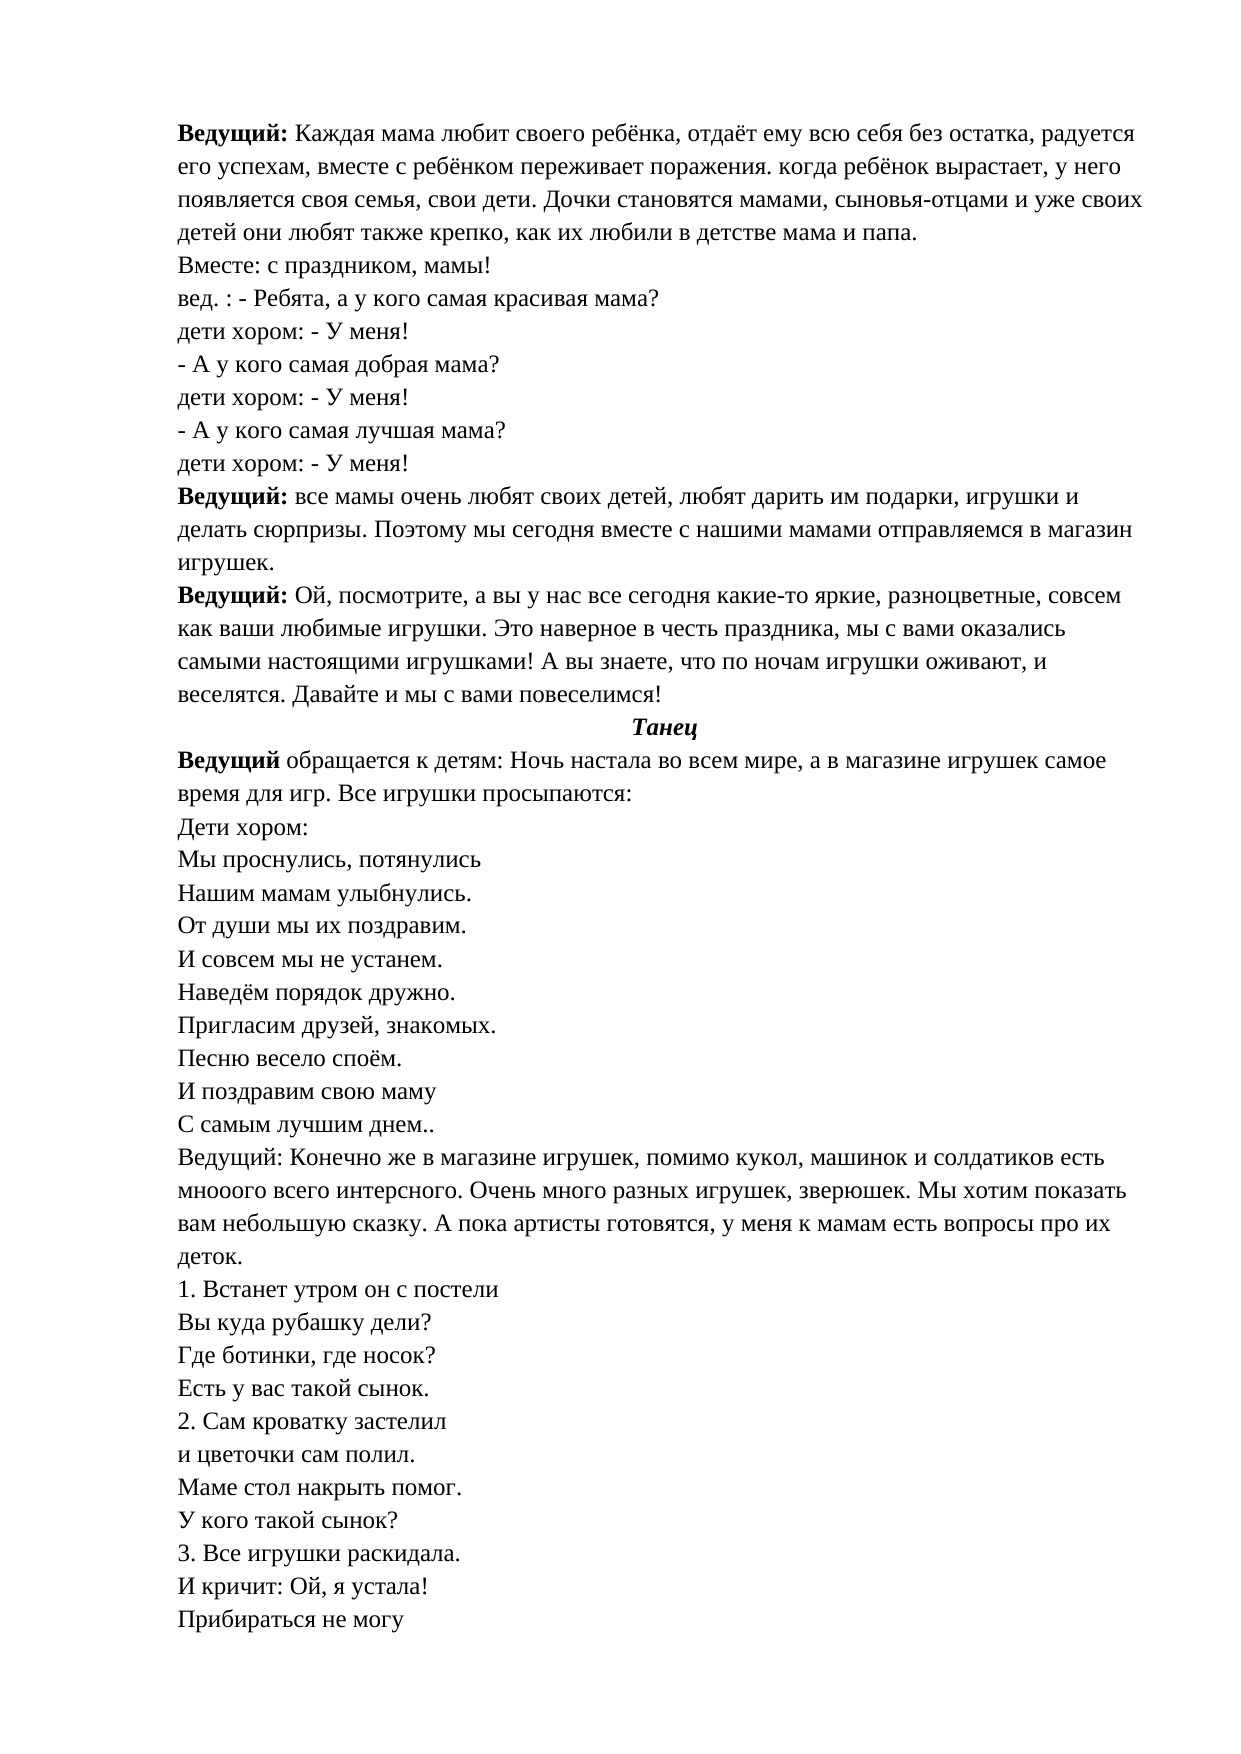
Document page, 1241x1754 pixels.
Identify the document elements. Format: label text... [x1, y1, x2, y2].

text 3. Все игрушки раскидала. [177, 1538, 1152, 1567]
text дети хором: - У меня! [177, 382, 1152, 411]
text С самым лучшим днем.. [177, 1109, 1152, 1137]
text Нашим мамам улыбнулись. [177, 878, 1152, 906]
text От души мы их поздравим. [177, 911, 1152, 939]
text 1. Встанет утром он с постели [177, 1274, 1152, 1303]
text Вы куда рубашку дели? [177, 1307, 1152, 1336]
text Прибираться не могу [177, 1604, 1152, 1633]
text Вместе: с праздником, мамы! [177, 250, 1152, 279]
text И кричит: Ой, я устала! [177, 1571, 1152, 1600]
text Ведущий: Конечно же в магазине игрушек, помимо кукол, машинок и солдатиков есть мнооого всего интерсного. Очень много разных игрушек, зверюшек. Мы хотим показать вам небольшую сказку. А пока артисты готовятся, у меня к мамам есть вопросы про их деток. [177, 1142, 1152, 1269]
text У кого такой сынок? [177, 1505, 1152, 1534]
text Наведём порядок дружно. [177, 977, 1152, 1005]
text Ведущий: Ой, посмотрите, а вы у нас все сегодня какие-то яркие, разноцветные, совсем как ваши любимые игрушки. Это наверное в честь праздника, мы с вами оказались самыми настоящими игрушками! А вы знаете, что по ночам игрушки оживают, и веселятся. Давайте и мы с вами повеселимся! [177, 580, 1152, 708]
text Дети хором: [177, 812, 1152, 840]
text Песню весело споём. [177, 1043, 1152, 1071]
text 2. Сам кроватку застелил [177, 1406, 1152, 1435]
text Есть у вас такой сынок. [177, 1373, 1152, 1402]
text Мы проснулись, потянулись [177, 844, 1152, 873]
text - А у кого самая добрая мама? [177, 349, 1152, 378]
text Танец [177, 712, 1152, 741]
text дети хором: - У меня! [177, 448, 1152, 477]
text Ведущий обращается к детям: Ночь настала во всем мире, а в магазине игрушек самое время для игр. Все игрушки просыпаются: [177, 746, 1152, 807]
text Ведущий: все мамы очень любят своих детей, любят дарить им подарки, игрушки и делать сюрпризы. Поэтому мы сегодня вместе с нашими мамами отправляемся в магазин игрушек. [177, 481, 1152, 576]
text вед. : - Ребята, а у кого самая красивая мама? [177, 283, 1152, 312]
text Маме стол накрыть помог. [177, 1472, 1152, 1501]
text И совсем мы не устанем. [177, 944, 1152, 972]
text Ведущий: Каждая мама любит своего ребёнка, отдаёт ему всю себя без остатка, радуется его успехам, вместе с ребёнком переживает поражения. когда ребёнок вырастает, у него появляется своя семья, свои дети. Дочки становятся мамами, сыновья-отцами и уже своих детей они любят также крепко, как их любили в детстве мама и папа. [177, 118, 1152, 246]
text Пригласим друзей, знакомых. [177, 1010, 1152, 1038]
text - А у кого самая лучшая мама? [177, 415, 1152, 444]
text Где ботинки, где носок? [177, 1340, 1152, 1369]
text дети хором: - У меня! [177, 316, 1152, 345]
text и цветочки сам полил. [177, 1439, 1152, 1468]
text И поздравим свою маму [177, 1076, 1152, 1104]
